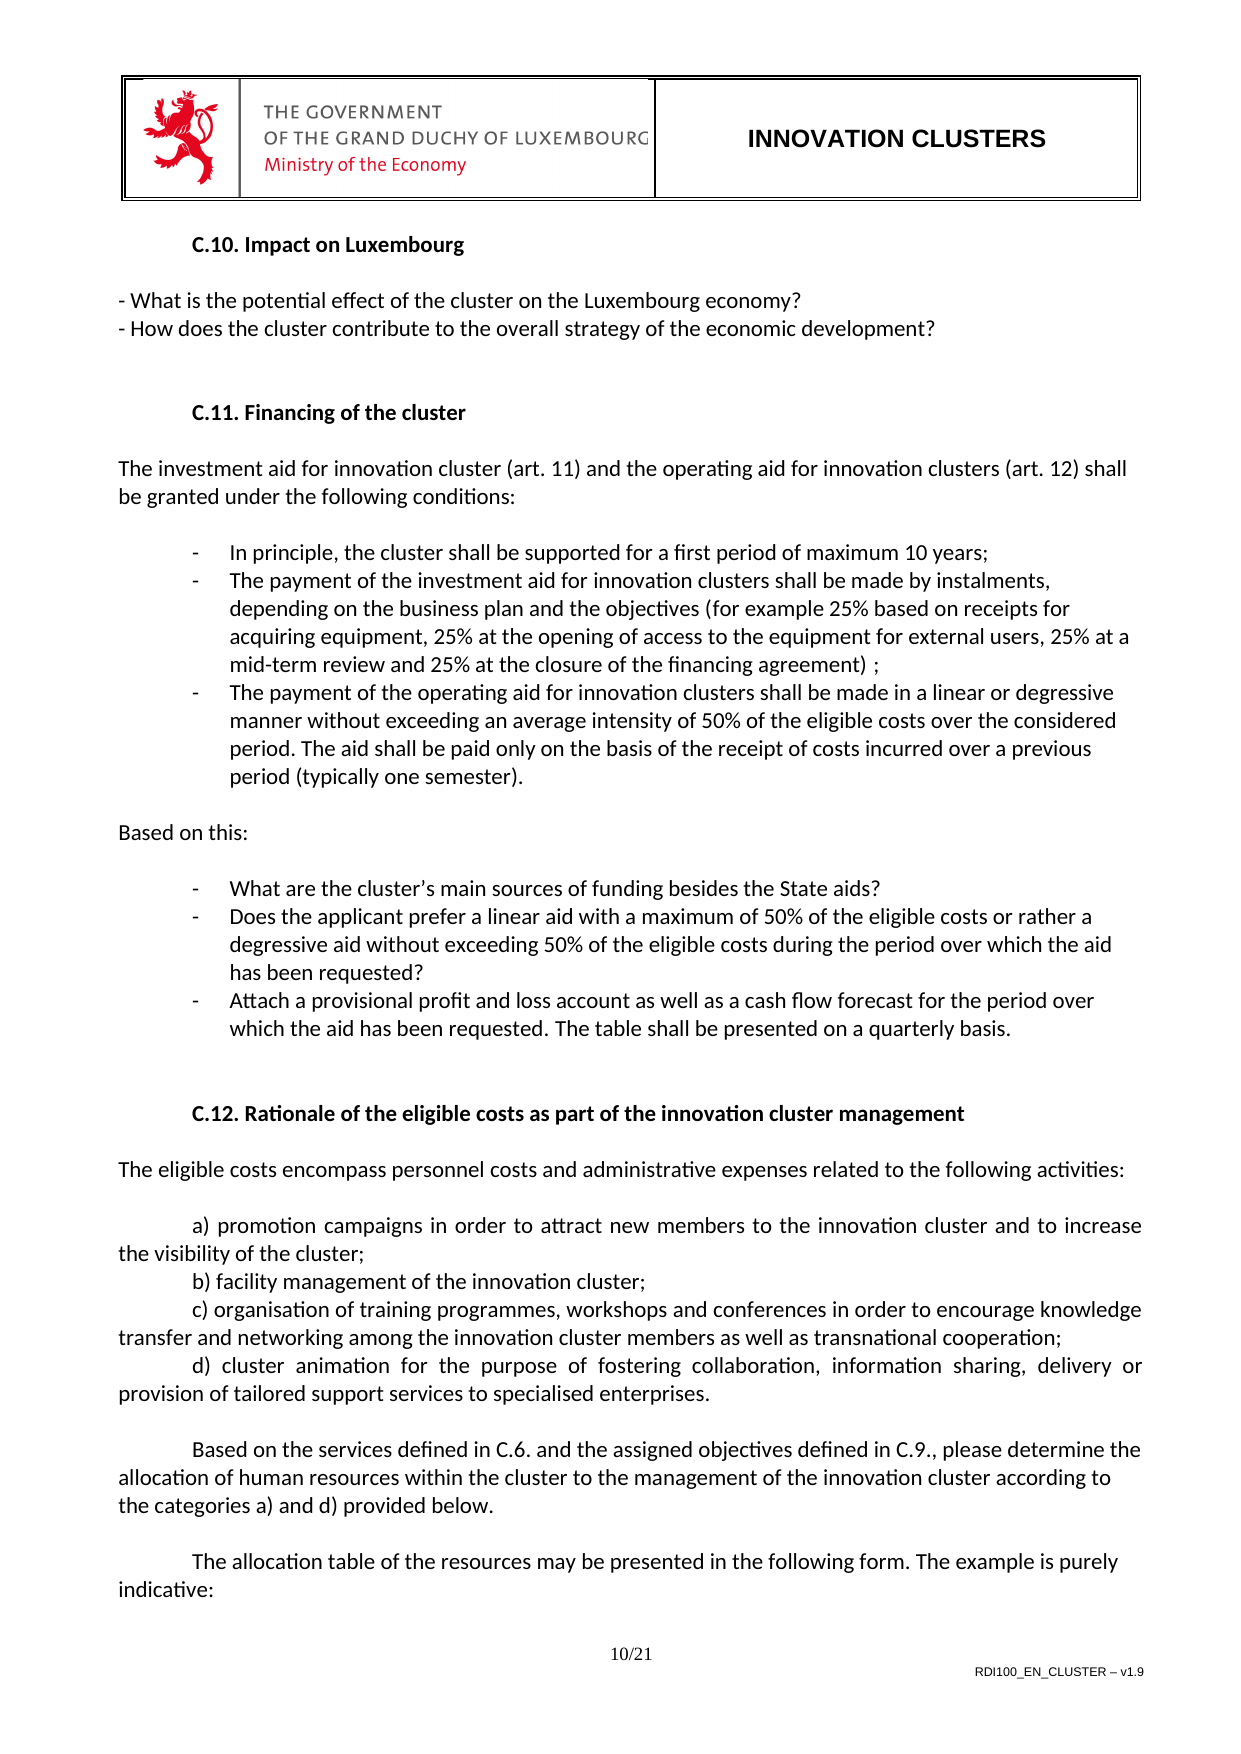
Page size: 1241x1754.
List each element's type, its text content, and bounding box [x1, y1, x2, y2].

text b) facility management of the innovation cluster; [118, 1267, 1144, 1295]
list The payment of the operating aid for innovation clusters shall be made in a linear or degressive manner without exceeding an average intensity of 50% of the eligible costs over the considered period. The aid shall be paid only on the basis of the receipt of costs incurred over a previous period (typically one semester). [192, 678, 1144, 790]
list In principle, the cluster shall be supported for a first period of maximum 10 years; [192, 538, 1144, 566]
list Does the applicant prefer a linear aid with a maximum of 50% of the eligible costs or rather a degressive aid without exceeding 50% of the eligible costs during the period over which the aid has been requested? [192, 902, 1144, 987]
text C.12. Rationale of the eligible costs as part of the innovation cluster management [118, 1099, 1144, 1127]
text d) cluster animation for the purpose of fostering collaboration, information sharing, delivery or provision of tailored support services to specialised enterprises. [118, 1351, 1144, 1407]
picture [143, 79, 648, 197]
list What are the cluster’s main sources of funding besides the State aids? [192, 874, 1144, 902]
text C.10. Impact on Luxembourg [118, 230, 1144, 258]
text Based on the services defined in C.6. and the assigned objectives defined in C.9., please determine the allocation of human resources within the cluster to the management of the innovation cluster according to the categories a) and d) provided below. [118, 1435, 1144, 1519]
text c) organisation of training programmes, workshops and conferences in order to encourage knowledge transfer and networking among the innovation cluster members as well as transnational cooperation; [118, 1295, 1144, 1351]
text The allocation table of the resources may be presented in the following form. The example is purely indicative: [118, 1547, 1144, 1603]
text - What is the potential effect of the cluster on the Luxembourg economy? [118, 286, 1144, 314]
text The investment aid for innovation cluster (art. 11) and the operating aid for innovation clusters (art. 12) shall be granted under the following conditions: [118, 454, 1144, 510]
text - How does the cluster contribute to the overall strategy of the economic development? [118, 314, 1144, 342]
text a) promotion campaigns in order to attract new members to the innovation cluster and to increase the visibility of the cluster; [118, 1211, 1144, 1267]
text The eligible costs encompass personnel costs and administrative expenses related to the following activities: [118, 1155, 1144, 1183]
list Attach a provisional profit and loss account as well as a cash flow forecast for the period over which the aid has been requested. The table shall be presented on a quarterly basis. [192, 987, 1144, 1043]
text C.11. Financing of the cluster [118, 398, 1144, 426]
list The payment of the investment aid for innovation clusters shall be made by instalments, depending on the business plan and the objectives (for example 25% based on receipts for acquiring equipment, 25% at the opening of access to the equipment for external users, 25% at a mid-term review and 25% at the closure of the financing agreement) ; [192, 566, 1144, 678]
text Based on this: [118, 818, 1144, 846]
